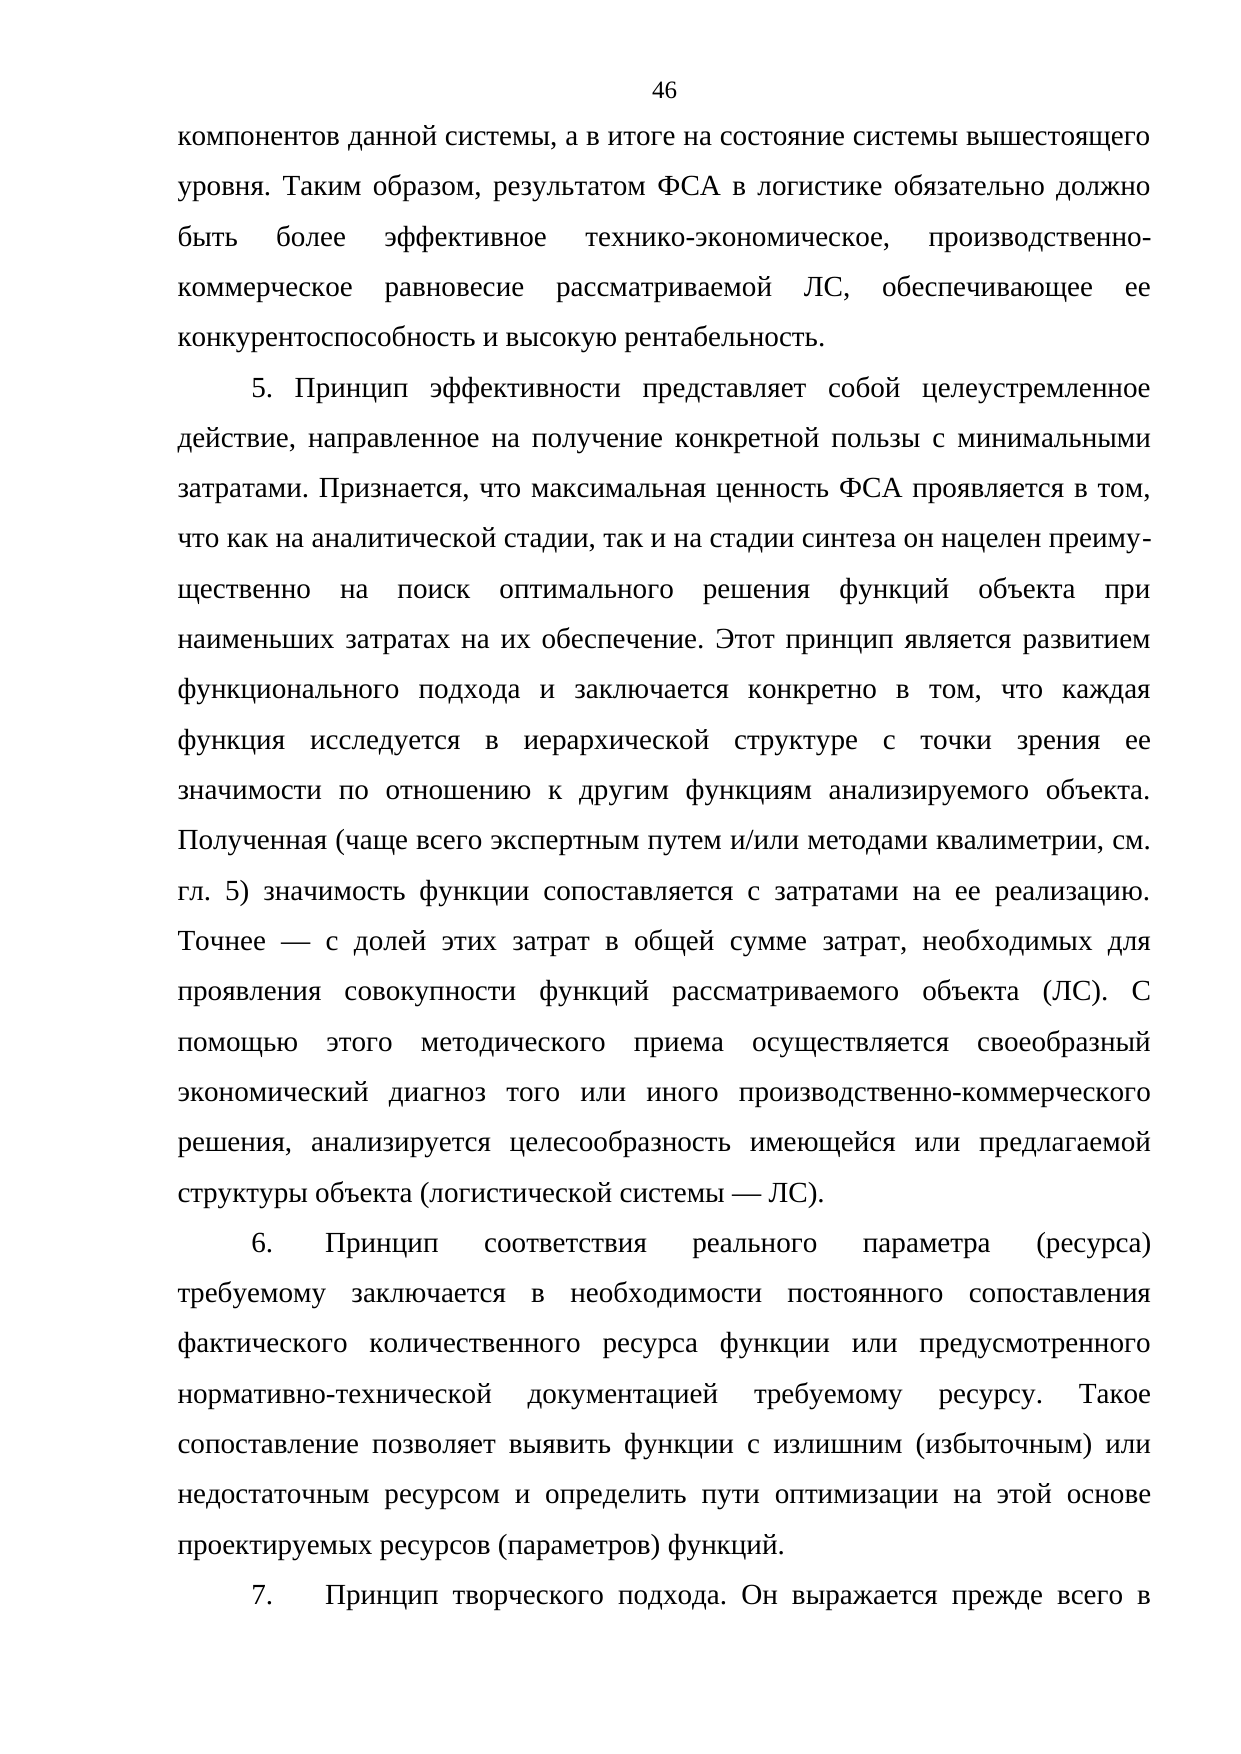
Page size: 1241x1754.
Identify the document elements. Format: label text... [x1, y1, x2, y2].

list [177, 1577, 1152, 1611]
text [177, 118, 1152, 353]
text 5. Принцип эффективности представляет собой целеустремленное действие, направленное на получение конкретной пользы с минимальными затратами. Признается, что максимальная ценность ФСА проявляется в том, что как на аналитической стадии, так и на стадии синтеза он нацелен преимущественно на поиск оптимального решения функций объекта при наименьших затратах на их обеспечение. Этот принцип является развитием функционального подхода и заключается конкретно в том, что каждая функция исследуется в иерархической структуре с точки зрения ее значимости по отношению к другим функциям анализируемого объекта. Полученная (чаще всего экспертным путем и/или методами квалиметрии, см. гл. 5) значимость функции сопоставляется с затратами на ее реализацию. Точнее — с долей этих затрат в общей сумме затрат, необходимых для проявления совокупности функций рассматриваемого объекта (ЛС). С помощью этого методического приема осуществляется своеобразный экономический диагноз того или иного производственно-коммерческого решения, анализируется целесообразность имеющейся или предлагаемой структуры объекта (логистической системы — ЛС). [177, 370, 1152, 1208]
list Принцип соответствия реального параметра (ресурса) требуемому заключается в необходимости постоянного сопоставления фактического количественного ресурса функции или предусмотренного нормативно-технической документацией требуемому ресурсу. Такое сопоставление позволяет выявить функции с излишним (избыточным) или недостаточным ресурсом и определить пути оптимизации на этой основе проектируемых ресурсов (параметров) функций. [177, 1225, 1152, 1560]
